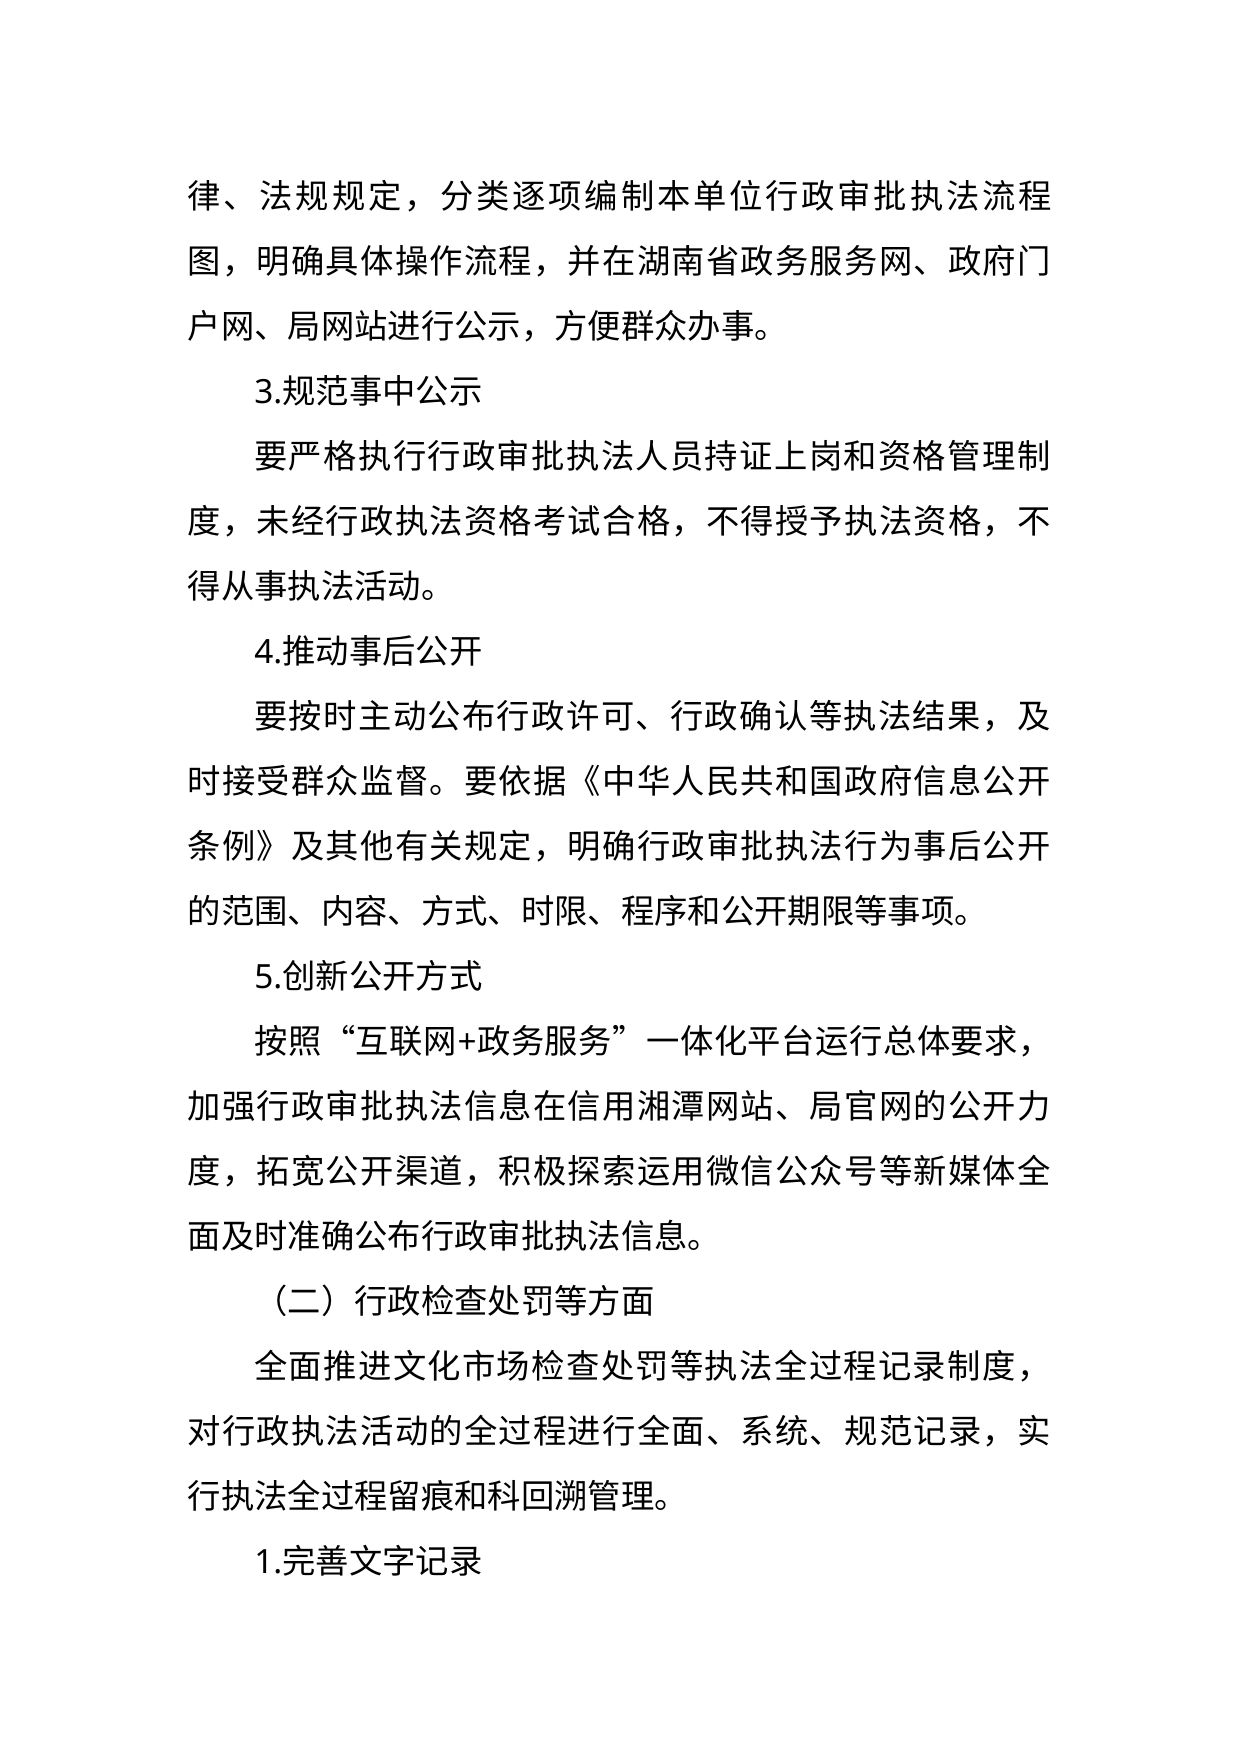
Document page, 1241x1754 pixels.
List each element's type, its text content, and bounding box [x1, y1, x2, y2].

text 5.创新公开方式 [187, 942, 1053, 1007]
text 3.规范事中公示 [187, 357, 1053, 422]
text 要按时主动公布行政许可、行政确认等执法结果，及时接受群众监督。要依据《中华人民共和国政府信息公开条例》及其他有关规定，明确行政审批执法行为事后公开的范围、内容、方式、时限、程序和公开期限等事项。 [187, 682, 1053, 942]
text 4.推动事后公开 [187, 617, 1053, 682]
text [187, 162, 1053, 357]
text 全面推进文化市场检查处罚等执法全过程记录制度，对行政执法活动的全过程进行全面、系统、规范记录，实行执法全过程留痕和科回溯管理。 [187, 1332, 1053, 1527]
text 要严格执行行政审批执法人员持证上岗和资格管理制度，未经行政执法资格考试合格，不得授予执法资格，不得从事执法活动。 [187, 422, 1053, 617]
text （二）行政检查处罚等方面 [187, 1267, 1053, 1332]
text 按照“互联网+政务服务”一体化平台运行总体要求，加强行政审批执法信息在信用湘潭网站、局官网的公开力度，拓宽公开渠道，积极探索运用微信公众号等新媒体全面及时准确公布行政审批执法信息。 [187, 1007, 1053, 1267]
text 1.完善文字记录 [187, 1527, 1053, 1592]
